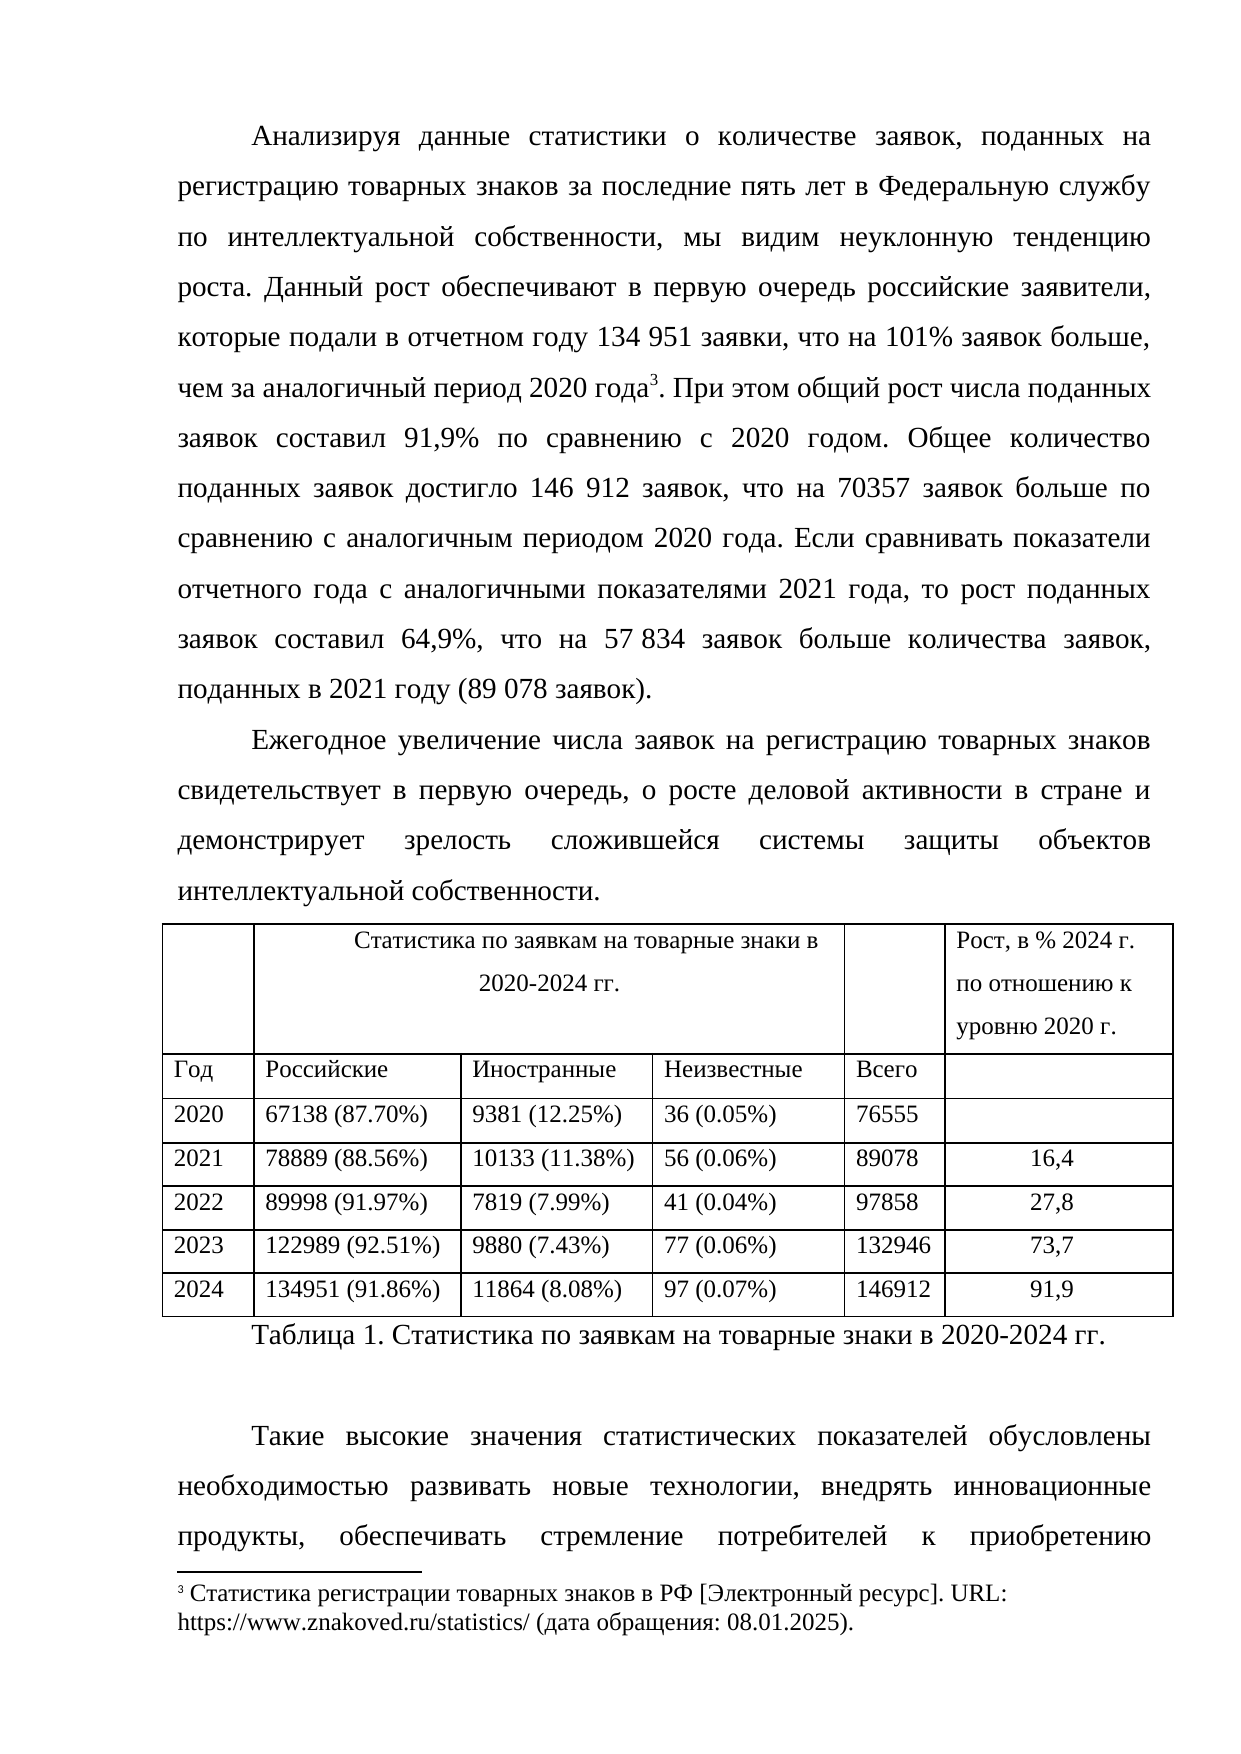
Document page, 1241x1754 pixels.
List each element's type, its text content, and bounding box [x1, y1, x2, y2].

table_cell 27,8 [946, 1187, 1172, 1229]
table_cell 122989 (92.51%) [255, 1231, 460, 1272]
table_header Рост, в % 2024 г. по отношению к уровню 2020 г. [946, 925, 1172, 1053]
table_cell 11864 (8.08%) [462, 1274, 652, 1316]
table_cell 67138 (87.70%) [255, 1099, 460, 1142]
table_cell 2021 [163, 1144, 253, 1185]
table_cell Неизвестные [653, 1055, 844, 1097]
table_cell Российские [255, 1055, 460, 1097]
text Ежегодное увеличение числа заявок на регистрацию товарных знаков свидетельствует в первую очередь, о росте деловой активности в стране и демонстрирует зрелость сложившейся системы защиты объектов интеллектуальной собственности. [177, 722, 1152, 906]
text Таблица 1. Статистика по заявкам на товарные знаки в 2020-2024 гг. [177, 1317, 1152, 1351]
table_cell Всего [845, 1055, 944, 1097]
table_cell 56 (0.06%) [653, 1144, 844, 1185]
table_cell 16,4 [946, 1144, 1172, 1185]
table_cell 89078 [845, 1144, 944, 1185]
table_cell 2024 [163, 1274, 253, 1316]
table_header [163, 925, 253, 1053]
table_cell Иностранные [462, 1055, 652, 1097]
table_cell Год [163, 1055, 253, 1097]
table_cell 73,7 [946, 1231, 1172, 1272]
table_cell 7819 (7.99%) [462, 1187, 652, 1229]
table_cell 78889 (88.56%) [255, 1144, 460, 1185]
table_cell 41 (0.04%) [653, 1187, 844, 1229]
table_cell 9880 (7.43%) [462, 1231, 652, 1272]
table_cell 2020 [163, 1099, 253, 1142]
table_cell 146912 [845, 1274, 944, 1316]
table_cell 9381 (12.25%) [462, 1099, 652, 1142]
table_cell 77 (0.06%) [653, 1231, 844, 1272]
table_cell [946, 1055, 1172, 1097]
table_cell [946, 1099, 1172, 1142]
table_header [845, 925, 944, 1053]
table_cell 2022 [163, 1187, 253, 1229]
table_cell 134951 (91.86%) [255, 1274, 460, 1316]
table_cell 132946 [845, 1231, 944, 1272]
table_cell 89998 (91.97%) [255, 1187, 460, 1229]
table_cell 36 (0.05%) [653, 1099, 844, 1142]
table_cell 10133 (11.38%) [462, 1144, 652, 1185]
table_cell 91,9 [946, 1274, 1172, 1316]
text Анализируя данные статистики о количестве заявок, поданных на регистрацию товарных знаков за последние пять лет в Федеральную службу по интеллектуальной собственности, мы видим неуклонную тенденцию роста. Данный рост обеспечивают в первую очередь российские заявители, которые подали в отчетном году 134 951 заявки, что на 101% заявок больше, чем за аналогичный период 2020 года. При этом общий рост числа поданных заявок составил 91,9% по сравнению с 2020 годом. Общее количество поданных заявок достигло 146 912 заявок, что на 70357 заявок больше по сравнению с аналогичным периодом 2020 года. Если сравнивать показатели отчетного года с аналогичными показателями 2021 года, то рост поданных заявок составил 64,9%, что на 57 834 заявок больше количества заявок, поданных в 2021 году (89 078 заявок). [177, 118, 1152, 705]
table_cell 76555 [845, 1099, 944, 1142]
table_header Статистика по заявкам на товарные знаки в 2020-2024 гг. [255, 925, 844, 1053]
table_cell 97858 [845, 1187, 944, 1229]
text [177, 1418, 1152, 1552]
table_cell 2023 [163, 1231, 253, 1272]
table_cell 97 (0.07%) [653, 1274, 844, 1316]
